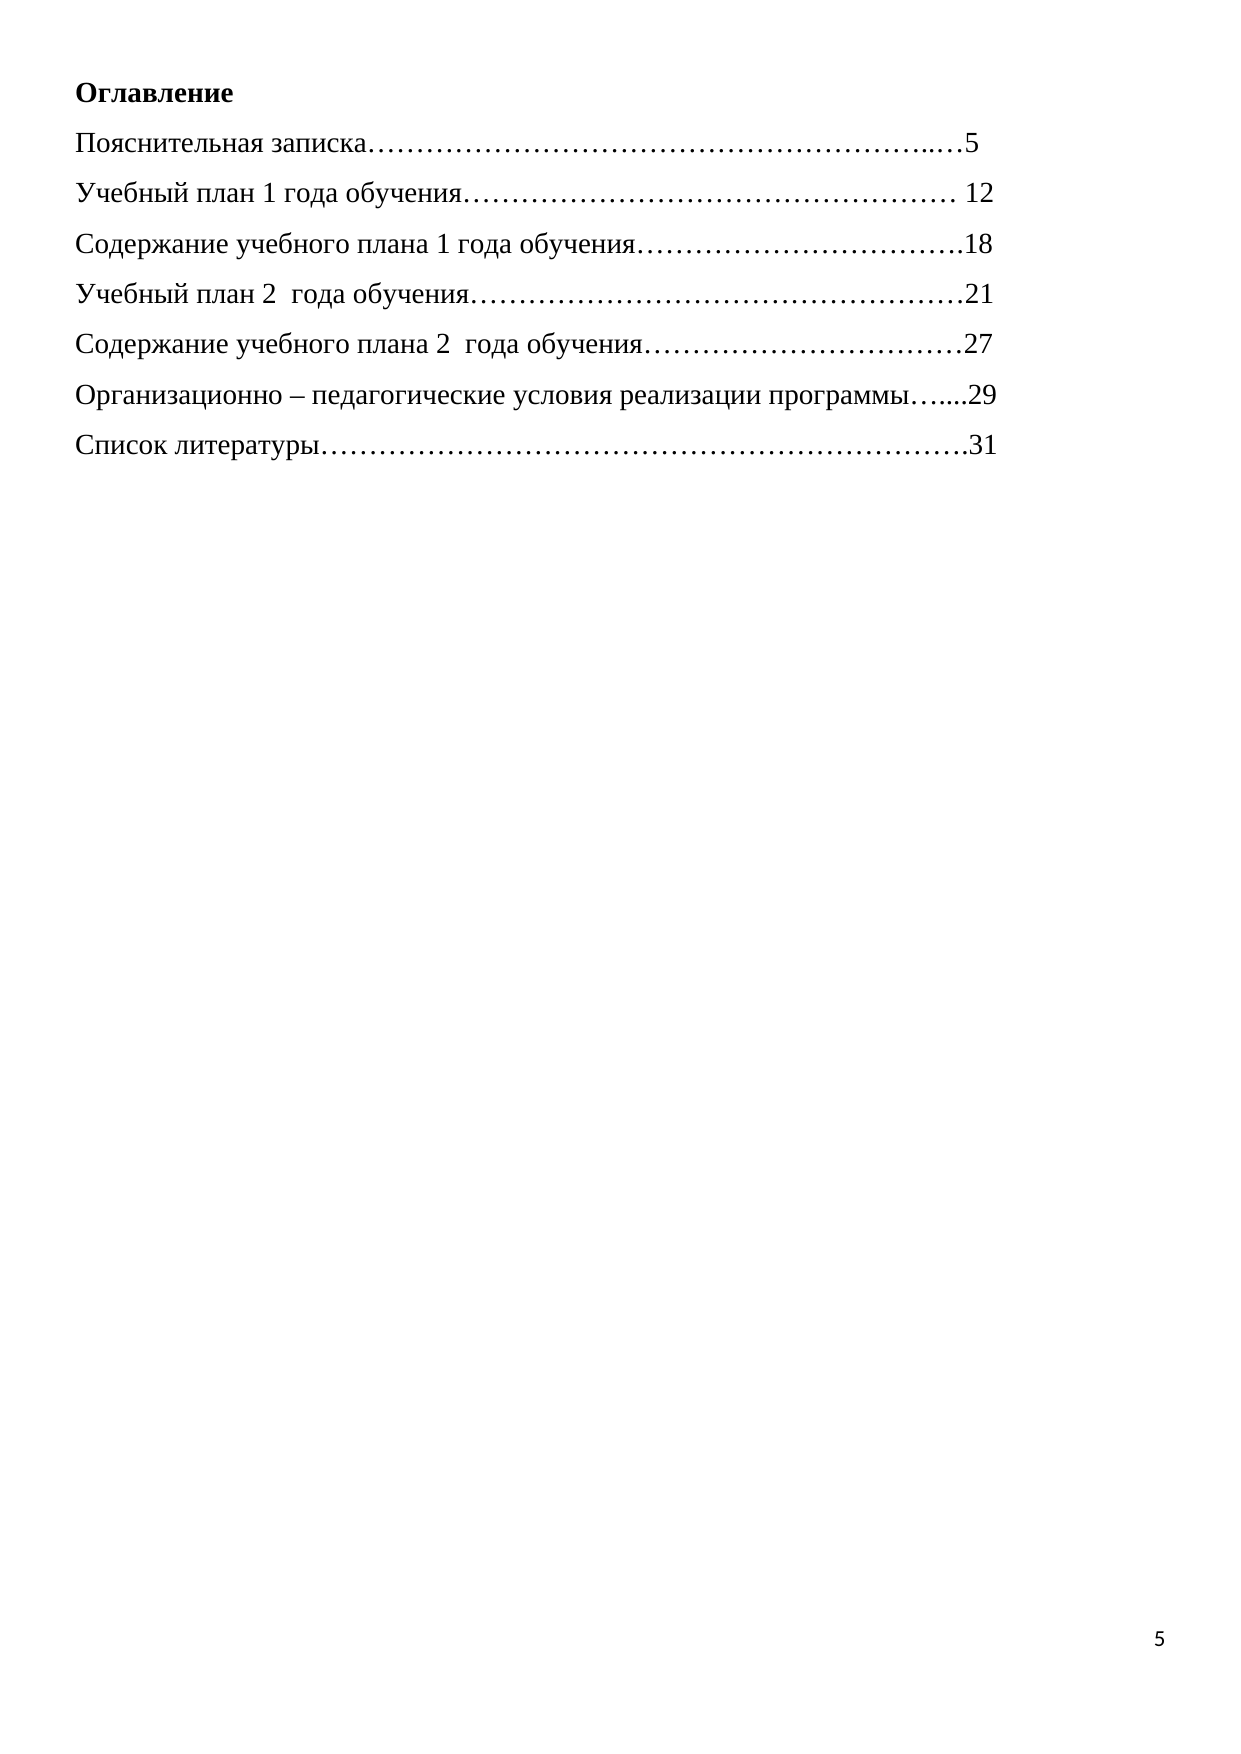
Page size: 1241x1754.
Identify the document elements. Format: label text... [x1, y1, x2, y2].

text Учебный план 1 года обучения…………………………………………… 12 [75, 176, 1165, 209]
text Список литературы………………………………………………………….31 [75, 427, 1165, 461]
text Организационно – педагогические условия реализации программы…....29 [75, 377, 1165, 410]
text Содержание учебного плана 2 года обучения……………………………27 [75, 327, 1165, 360]
text Содержание учебного плана 1 года обучения…………………………….18 [75, 226, 1165, 259]
text Учебный план 2 года обучения……………………………………………21 [75, 276, 1165, 310]
text Пояснительная записка…………………………………………………..…5 [75, 125, 1165, 159]
text Оглавление [75, 75, 1165, 108]
